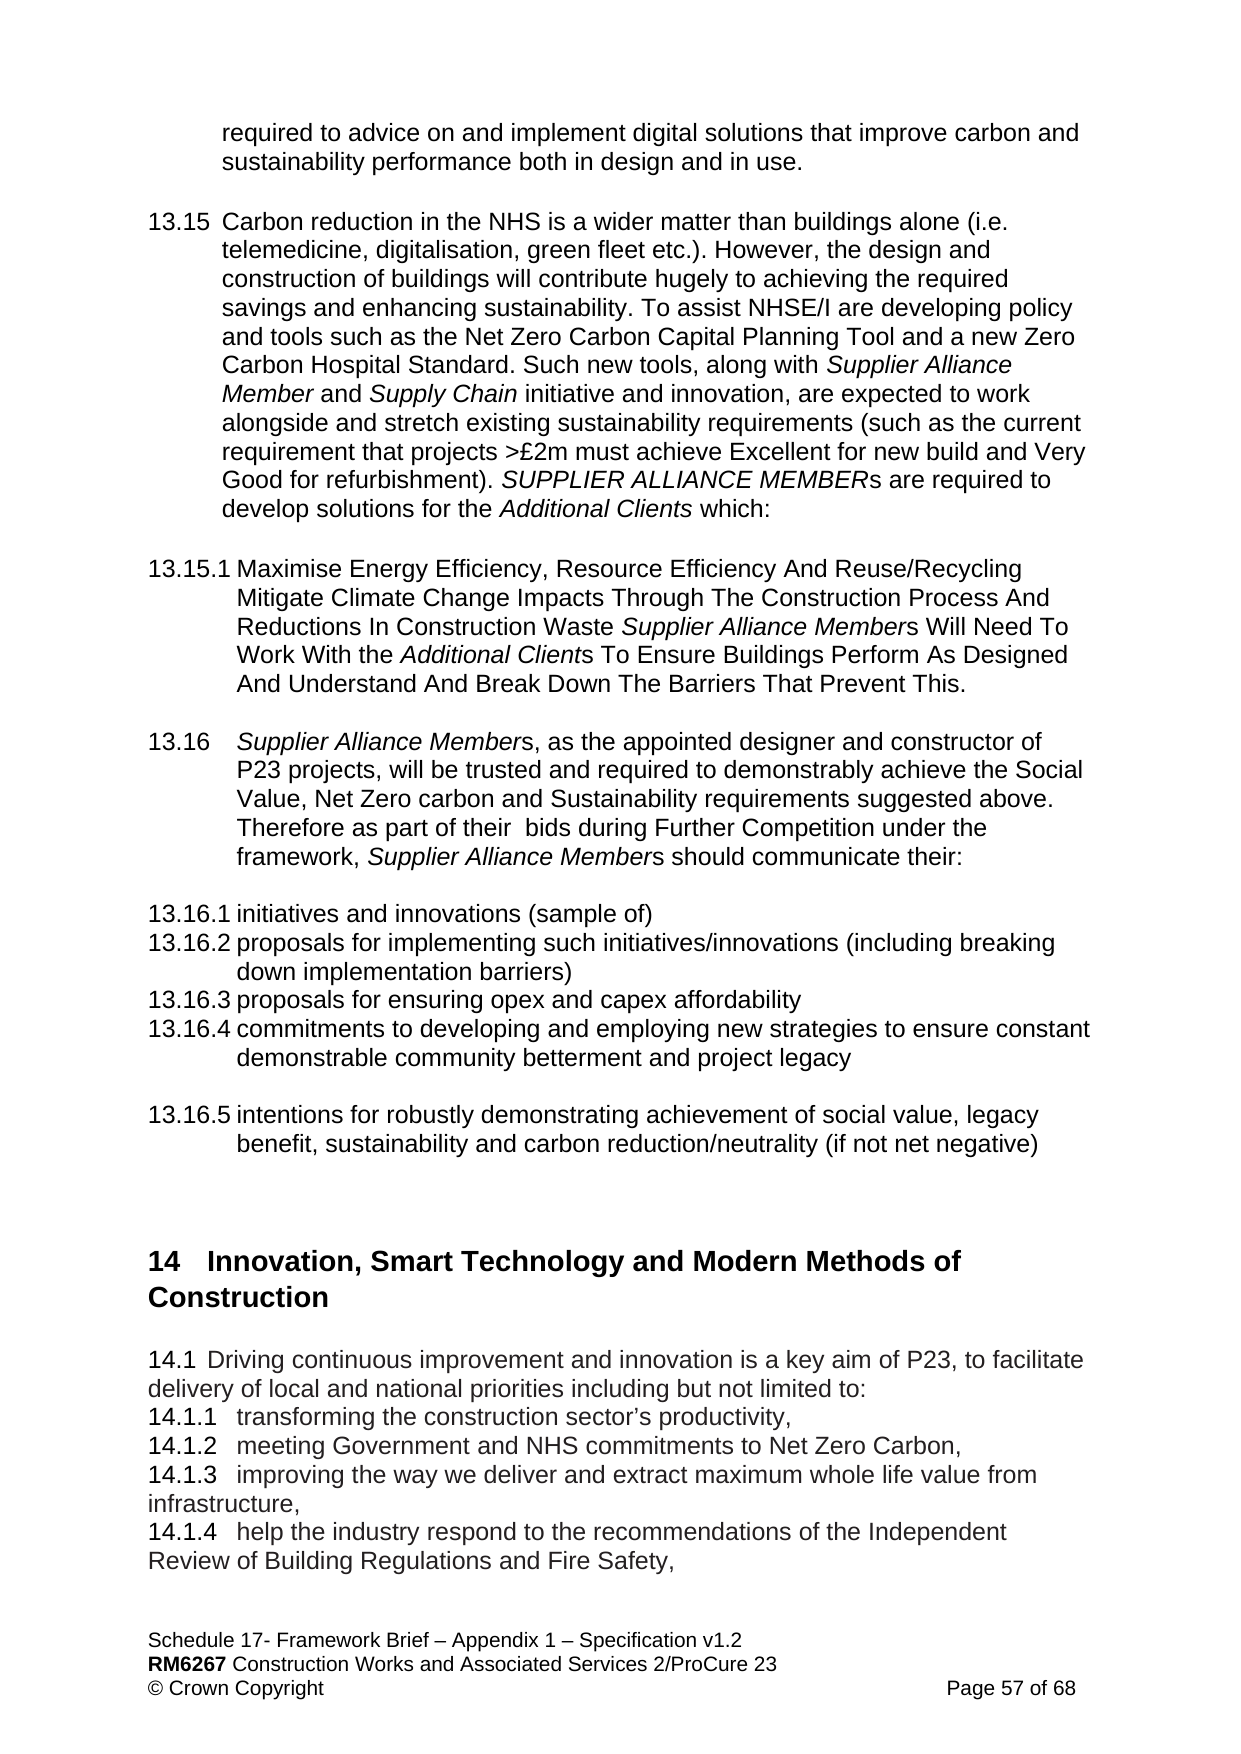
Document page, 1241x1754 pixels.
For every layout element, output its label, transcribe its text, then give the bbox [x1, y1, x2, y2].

list Carbon reduction in the NHS is a wider matter than buildings alone (i.e. telemedicine, digitalisation, green fleet etc.). However, the design and construction of buildings will contribute hugely to achieving the required savings and enhancing sustainability. To assist NHSE/I are developing policy and tools such as the Net Zero Carbon Capital Planning Tool and a new Zero Carbon Hospital Standard. Such new tools, along with Supplier Alliance Member and Supply Chain initiative and innovation, are expected to work alongside and stretch existing sustainability requirements (such as the current requirement that projects >£2m must achieve Excellent for new build and Very Good for refurbishment). SUPPLIER ALLIANCE MEMBERs are required to develop solutions for the Additional Clients which: [148, 207, 1092, 523]
subtitle Innovation, Smart Technology and Modern Methods of Construction [148, 1244, 1092, 1313]
list Supplier Alliance Members, as the appointed designer and constructor of P23 projects, will be trusted and required to demonstrably achieve the Social Value, Net Zero carbon and Sustainability requirements suggested above. Therefore as part of their bids during Further Competition under the framework, Supplier Alliance Members should communicate their: [148, 726, 1092, 870]
list intentions for robustly demonstrating achievement of social value, legacy benefit, sustainability and carbon reduction/neutrality (if not net negative) [148, 1100, 1092, 1158]
list Maximise Energy Efficiency, Resource Efficiency And Reuse/Recycling Mitigate Climate Change Impacts Through The Construction Process And Reductions In Construction Waste Supplier Alliance Members Will Need To Work With the Additional Clients To Ensure Buildings Perform As Designed And Understand And Break Down The Barriers That Prevent This. [148, 554, 1092, 698]
list proposals for implementing such initiatives/innovations (including breaking down implementation barriers) [148, 928, 1092, 985]
list transforming the construction sector’s productivity, [148, 1402, 1092, 1431]
list Driving continuous improvement and innovation is a key aim of P23, to facilitate delivery of local and national priorities including but not limited to: [148, 1345, 1092, 1402]
list initiatives and innovations (sample of) [148, 899, 1092, 928]
list help the industry respond to the recommendations of the Independent Review of Building Regulations and Fire Safety, [148, 1517, 1092, 1575]
list improving the way we deliver and extract maximum whole life value from infrastructure, [148, 1460, 1092, 1517]
list commitments to developing and employing new strategies to ensure constant demonstrable community betterment and project legacy [148, 1014, 1092, 1071]
list proposals for ensuring opex and capex affordability [148, 985, 1092, 1014]
list meeting Government and NHS commitments to Net Zero Carbon, [148, 1431, 1092, 1460]
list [148, 118, 1092, 176]
